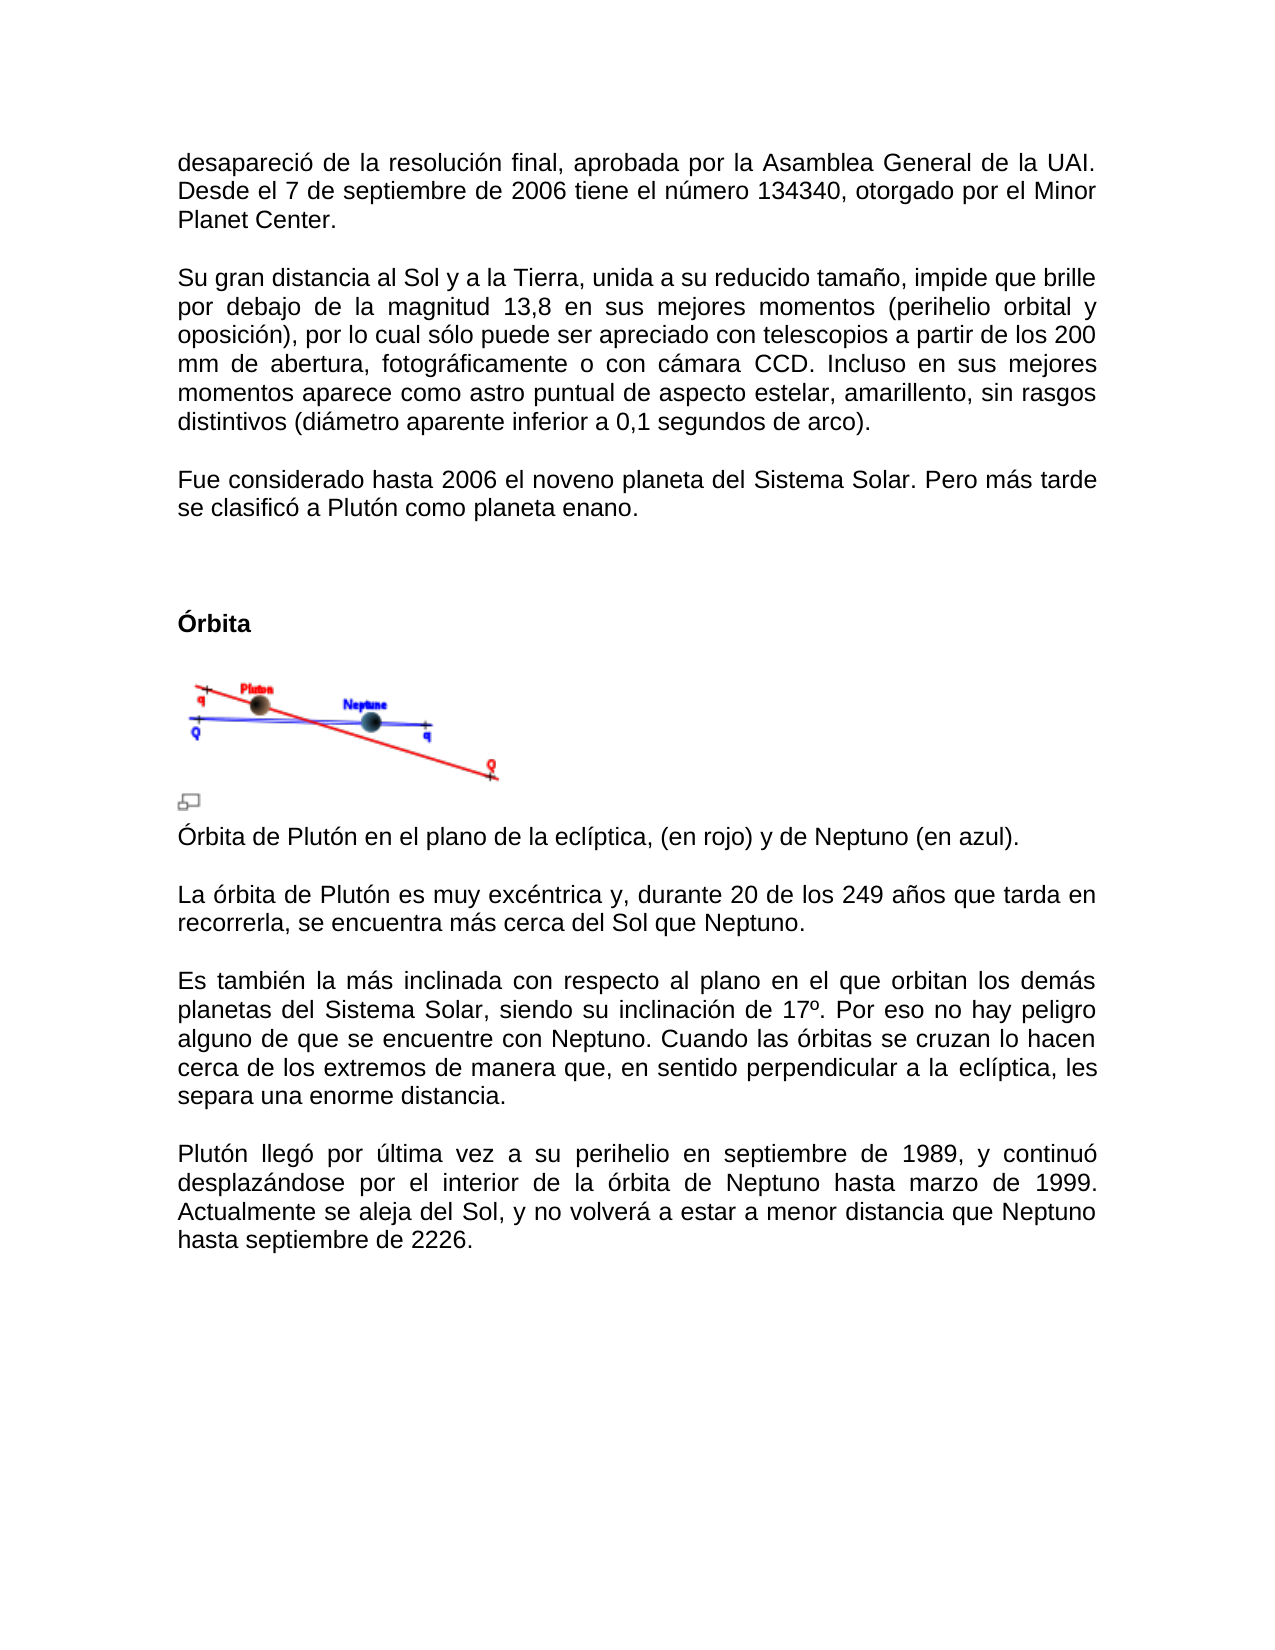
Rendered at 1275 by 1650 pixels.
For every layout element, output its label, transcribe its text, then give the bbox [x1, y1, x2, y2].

text Plutón llegó por última vez a su perihelio en septiembre de 1989, y continuó desplazándose por el interior de la órbita de Neptuno hasta marzo de 1999. Actualmente se aleja del Sol, y no volverá a estar a menor distancia que Neptuno hasta septiembre de 2226. [177, 1139, 1098, 1254]
text Fue considerado hasta 2006 el noveno planeta del Sistema Solar. Pero más tarde se clasificó a Plutón como planeta enano. [177, 465, 1098, 522]
text Es también la más inclinada con respecto al plano en el que orbitan los demás planetas del Sistema Solar, siendo su inclinación de 17º. Por eso no hay peligro alguno de que se encuentre con Neptuno. Cuando las órbitas se cruzan lo hacen cerca de los extremos de manera que, en sentido perpendicular a la eclíptica, les separa una enorme distancia. [177, 966, 1098, 1110]
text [177, 148, 1098, 234]
text Órbita de Plutón en el plano de la eclíptica, (en rojo) y de Neptuno (en azul). [177, 822, 1098, 850]
text Órbita [177, 609, 1098, 638]
picture [177, 667, 521, 811]
text Su gran distancia al Sol y a la Tierra, unida a su reducido tamaño, impide que brille por debajo de la magnitud 13,8 en sus mejores momentos (perihelio orbital y oposición), por lo cual sólo puede ser apreciado con telescopios a partir de los 200 mm de abertura, fotográficamente o con cámara CCD. Incluso en sus mejores momentos aparece como astro puntual de aspecto estelar, amarillento, sin rasgos distintivos (diámetro aparente inferior a 0,1 segundos de arco). [177, 263, 1098, 436]
text La órbita de Plutón es muy excéntrica y, durante 20 de los 249 años que tarda en recorrerla, se encuentra más cerca del Sol que Neptuno. [177, 879, 1098, 937]
